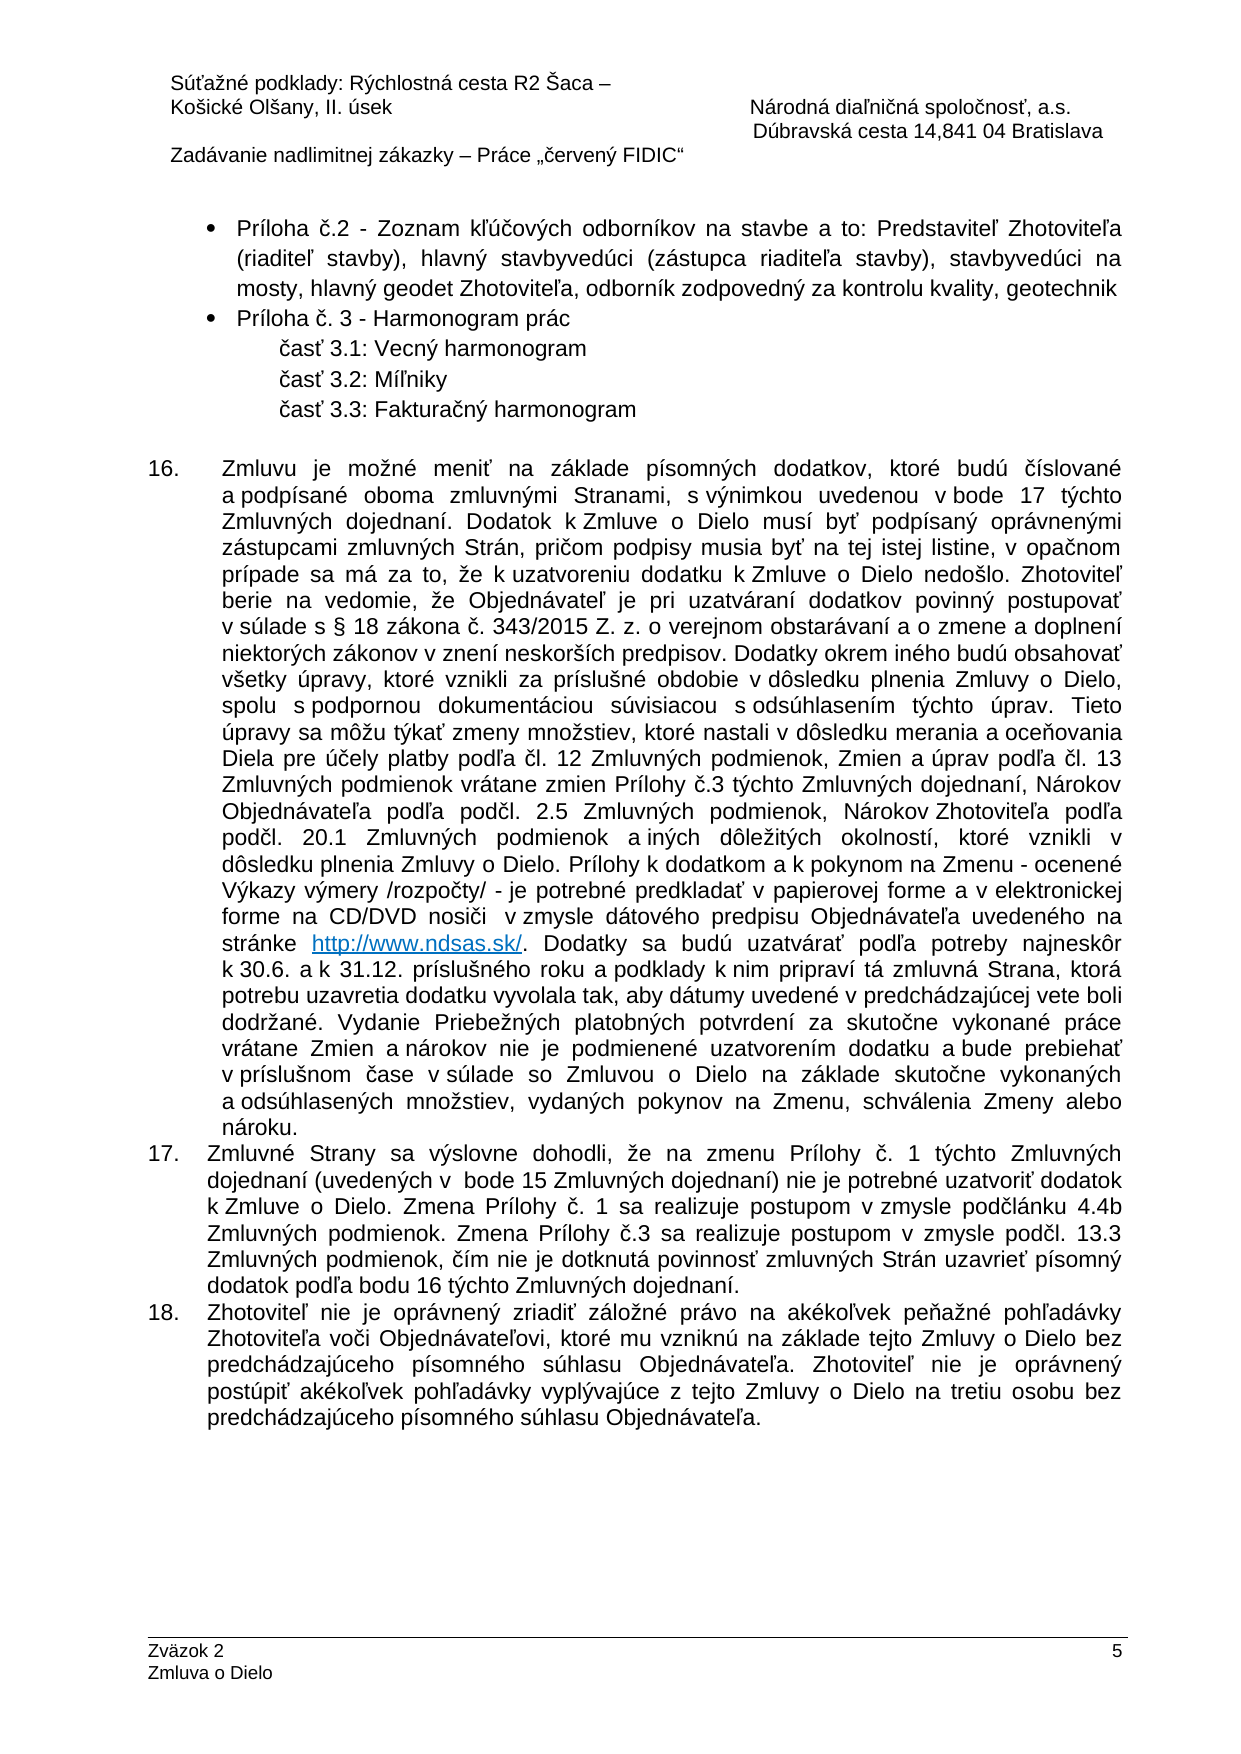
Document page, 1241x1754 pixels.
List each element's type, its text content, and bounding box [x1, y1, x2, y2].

text 17. Zmluvné Strany sa výslovne dohodli, že na zmenu Prílohy č. 1 týchto Zmluvných dojednaní (uvedených v bode 15 Zmluvných dojednaní) nie je potrebné uzatvoriť dodatok k Zmluve o Dielo. Zmena Prílohy č. 1 sa realizuje postupom v zmysle podčlánku 4.4b Zmluvných podmienok. Zmena Prílohy č.3 sa realizuje postupom v zmysle podčl. 13.3 Zmluvných podmienok, čím nie je dotknutá povinnosť zmluvných Strán uzavrieť písomný dodatok podľa bodu 16 týchto Zmluvných dojednaní. [148, 1140, 1122, 1298]
list Príloha č.2 - Zoznam kľúčových odborníkov na stavbe a to: Predstaviteľ Zhotoviteľa (riaditeľ stavby), hlavný stavbyvedúci (zástupca riaditeľa stavby), stavbyvedúci na mosty, hlavný geodet Zhotoviteľa, odborník zodpovedný za kontrolu kvality, geotechnik [207, 214, 1122, 301]
text 16. Zmluvu je možné meniť na základe písomných dodatkov, ktoré budú číslované a podpísané oboma zmluvnými Stranami, s výnimkou uvedenou v bode 17 týchto Zmluvných dojednaní. Dodatok k Zmluve o Dielo musí byť podpísaný oprávnenými zástupcami zmluvných Strán, pričom podpisy musia byť na tej istej listine, v opačnom prípade sa má za to, že k uzatvoreniu dodatku k Zmluve o Dielo nedošlo. Zhotoviteľ berie na vedomie, že Objednávateľ je pri uzatváraní dodatkov povinný postupovať v súlade s § 18 zákona č. 343/2015 Z. z. o verejnom obstarávaní a o zmene a doplnení niektorých zákonov v znení neskorších predpisov. Dodatky okrem iného budú obsahovať všetky úpravy, ktoré vznikli za príslušné obdobie v dôsledku plnenia Zmluvy o Dielo, spolu s podpornou dokumentáciou súvisiacou s odsúhlasením týchto úprav. Tieto úpravy sa môžu týkať zmeny množstiev, ktoré nastali v dôsledku merania a oceňovania Diela pre účely platby podľa čl. 12 Zmluvných podmienok, Zmien a úprav podľa čl. 13 Zmluvných podmienok vrátane zmien Prílohy č.3 týchto Zmluvných dojednaní, Nárokov Objednávateľa podľa podčl. 2.5 Zmluvných podmienok, Nárokov Zhotoviteľa podľa podčl. 20.1 Zmluvných podmienok a iných dôležitých okolností, ktoré vznikli v dôsledku plnenia Zmluvy o Dielo. Prílohy k dodatkom a k pokynom na Zmenu - ocenené Výkazy výmery /rozpočty/ - je potrebné predkladať v papierovej forme a v elektronickej forme na CD/DVD nosiči v zmysle dátového predpisu Objednávateľa uvedeného na stránke http://www.ndsas.sk/. Dodatky sa budú uzatvárať podľa potreby najneskôr k 30.6. a k 31.12. príslušného roku a podklady k nim pripraví tá zmluvná Strana, ktorá potrebu uzavretia dodatku vyvolala tak, aby dátumy uvedené v predchádzajúcej vete boli dodržané. Vydanie Priebežných platobných potvrdení za skutočne vykonané práce vrátane Zmien a nárokov nie je podmienené uzatvorením dodatku a bude prebiehať v príslušnom čase v súlade so Zmluvou o Dielo na základe skutočne vykonaných a odsúhlasených množstiev, vydaných pokynov na Zmenu, schválenia Zmeny alebo nároku. [148, 455, 1122, 1140]
list Príloha č. 3 - Harmonogram prác [207, 305, 1122, 332]
list časť 3.2: Míľniky [279, 366, 1122, 392]
list časť 3.1: Vecný harmonogram [279, 335, 1122, 362]
text 18. Zhotoviteľ nie je oprávnený zriadiť záložné právo na akékoľvek peňažné pohľadávky Zhotoviteľa voči Objednávateľovi, ktoré mu vzniknú na základe tejto Zmluvy o Dielo bez predchádzajúceho písomného súhlasu Objednávateľa. Zhotoviteľ nie je oprávnený postúpiť akékoľvek pohľadávky vyplývajúce z tejto Zmluvy o Dielo na tretiu osobu bez predchádzajúceho písomného súhlasu Objednávateľa. [148, 1298, 1122, 1430]
list časť 3.3: Fakturačný harmonogram [279, 396, 1122, 422]
